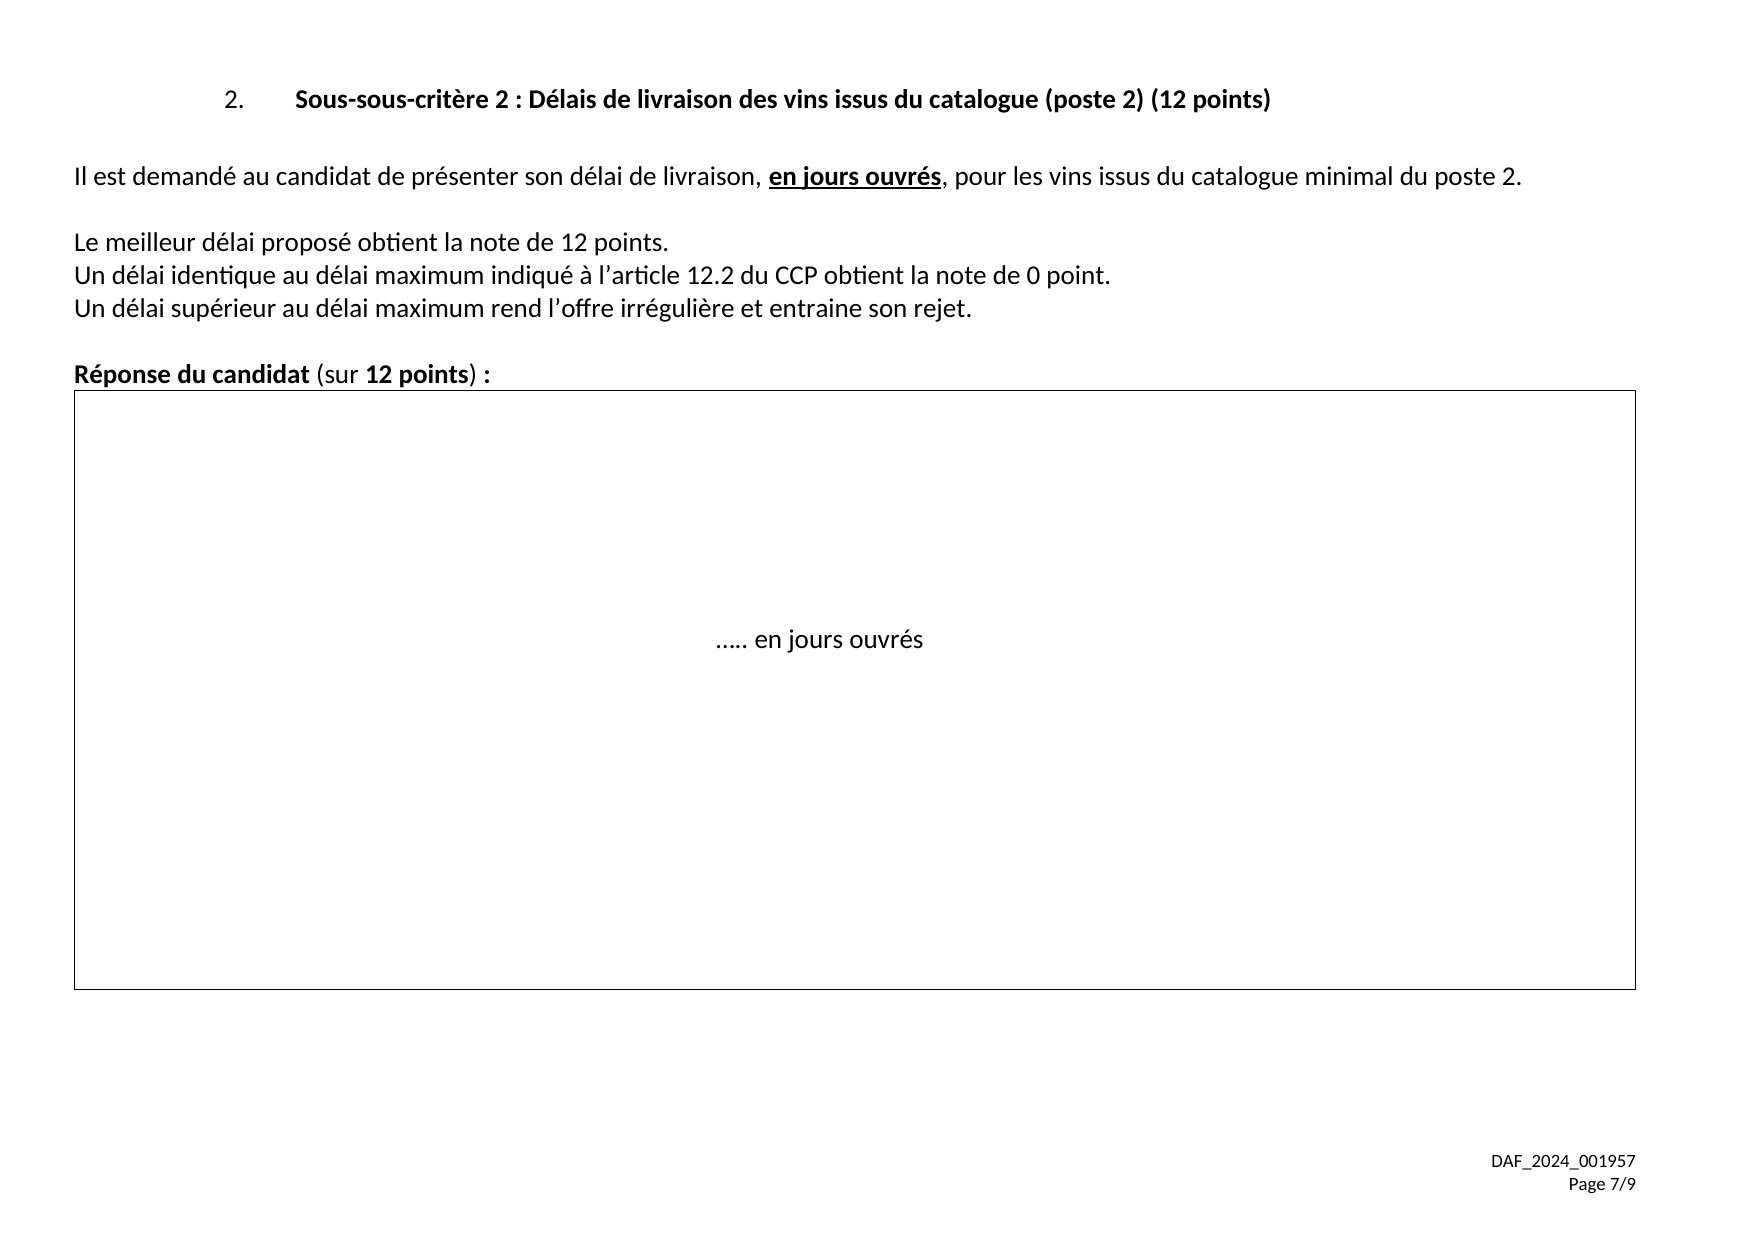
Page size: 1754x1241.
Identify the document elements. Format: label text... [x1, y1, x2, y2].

subtitle Sous-sous-critère 2 : Délais de livraison des vins issus du catalogue (poste 2) (12 points) [224, 89, 1636, 114]
text Réponse du candidat (sur 12 points) : [74, 357, 1636, 390]
text Le meilleur délai proposé obtient la note de 12 points. [74, 225, 1636, 258]
text Un délai identique au délai maximum indiqué à l’article 12.2 du CCP obtient la note de 0 point. [74, 258, 1636, 291]
table_header ….. en jours ouvrés [75, 391, 1635, 989]
text Il est demandé au candidat de présenter son délai de livraison, en jours ouvrés, pour les vins issus du catalogue minimal du poste 2. [74, 159, 1636, 192]
text Un délai supérieur au délai maximum rend l’offre irrégulière et entraine son rejet. [74, 291, 1636, 324]
